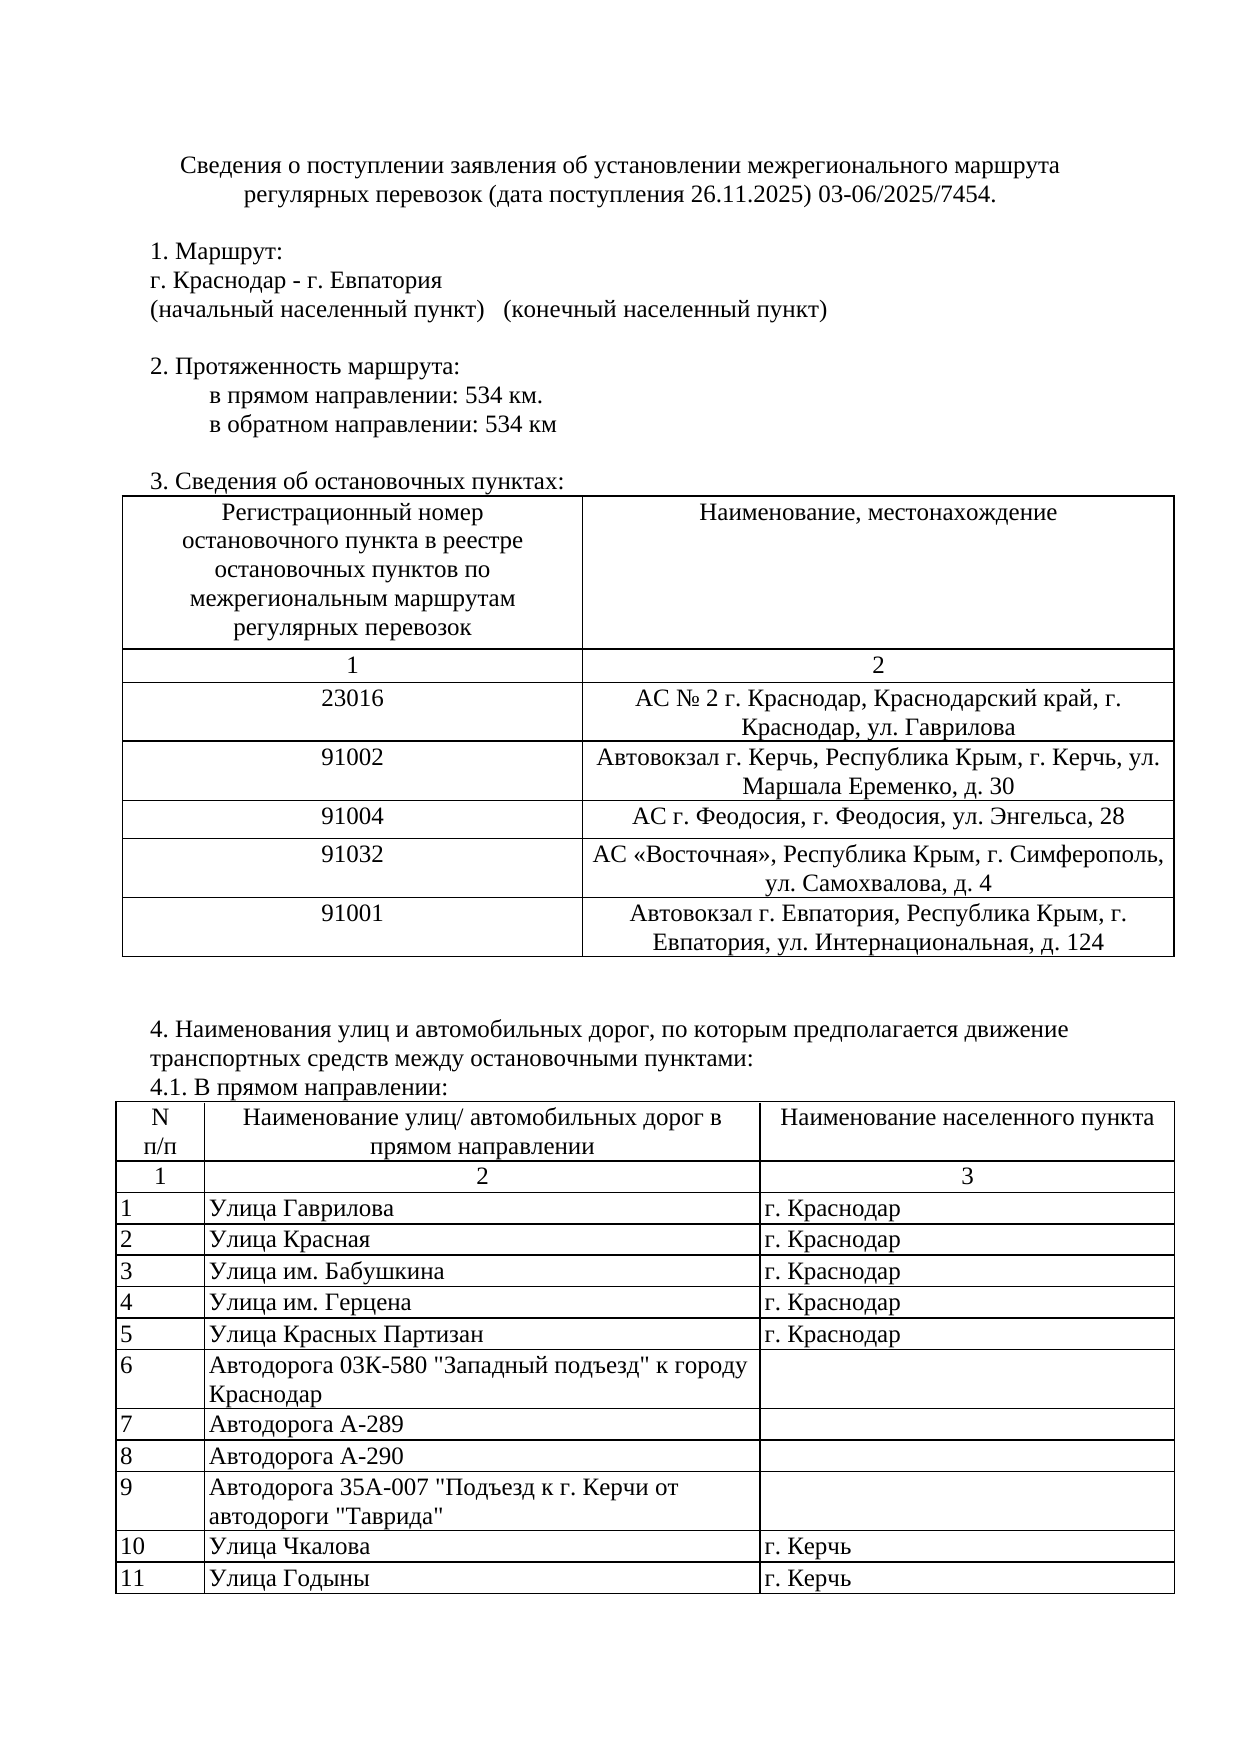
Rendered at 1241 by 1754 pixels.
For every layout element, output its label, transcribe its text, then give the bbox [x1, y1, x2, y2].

table_cell 6 [117, 1350, 204, 1408]
table_cell г. Краснодар [761, 1225, 1174, 1254]
table_cell 8 [117, 1441, 204, 1471]
table_cell г. Краснодар [761, 1193, 1174, 1223]
table_cell Автодорога А-290 [205, 1441, 759, 1471]
table_cell 11 [117, 1563, 204, 1593]
table_cell Улица Чкалова [205, 1531, 759, 1561]
table_cell г. Краснодар [761, 1256, 1174, 1286]
table_cell Автовокзал г. Евпатория, Республика Крым, г. Евпатория, ул. Интернациональная, д. 124 [583, 898, 1173, 956]
table_cell Улица им. Бабушкина [205, 1256, 759, 1286]
table_cell АС № 2 г. Краснодар, Краснодарский край, г. Краснодар, ул. Гаврилова [583, 683, 1173, 740]
table_header Наименование населенного пункта [761, 1102, 1174, 1160]
table_cell 23016 [123, 683, 582, 740]
text 4. Наименования улиц и автомобильных дорог, по которым предполагается движение транспортных средств между остановочными пунктами: [150, 1014, 1090, 1072]
table_cell 1 [117, 1193, 204, 1223]
table_cell 91002 [123, 742, 582, 799]
table_cell 1 [123, 650, 582, 681]
table_cell 3 [761, 1162, 1174, 1191]
text г. Краснодар - г. Евпатория [150, 265, 1090, 294]
table_cell Улица Гаврилова [205, 1193, 759, 1223]
table_cell 2 [583, 650, 1173, 681]
table_cell Улица им. Герцена [205, 1287, 759, 1317]
table_cell 1 [117, 1162, 204, 1191]
table_cell г. Керчь [761, 1563, 1174, 1593]
text 4.1. В прямом направлении: [150, 1072, 1090, 1101]
table_header N п/п [117, 1102, 204, 1160]
table_cell 91032 [123, 839, 582, 896]
table_cell г. Краснодар [761, 1287, 1174, 1317]
table_cell 2 [205, 1162, 759, 1191]
table_cell 5 [117, 1319, 204, 1349]
table_cell 7 [117, 1409, 204, 1439]
table_cell АС «Восточная», Республика Крым, г. Симферополь, ул. Самохвалова, д. 4 [583, 839, 1173, 896]
table_cell г. Керчь [761, 1531, 1174, 1561]
table_cell [761, 1350, 1174, 1408]
text в прямом направлении: 534 км. [150, 380, 1090, 409]
table_header Наименование улиц/ автомобильных дорог в прямом направлении [205, 1102, 760, 1160]
table_cell [761, 1472, 1174, 1530]
text в обратном направлении: 534 км [150, 409, 1090, 437]
table_cell АС г. Феодосия, г. Феодосия, ул. Энгельса, 28 [583, 801, 1173, 837]
table_cell 91004 [123, 801, 582, 837]
table_header Наименование, местонахождение [583, 497, 1173, 648]
table_cell Улица Красных Партизан [205, 1319, 759, 1349]
table_cell [761, 1409, 1174, 1439]
text (начальный населенный пункт) (конечный населенный пункт) [150, 294, 1090, 322]
table_cell Автовокзал г. Керчь, Республика Крым, г. Керчь, ул. Маршала Еременко, д. 30 [583, 742, 1173, 799]
table_cell Автодорога 03К-580 "Западный подъезд" к городу Краснодар [205, 1350, 759, 1408]
table_cell [761, 1441, 1174, 1471]
table_cell 10 [117, 1531, 204, 1561]
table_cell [205, 1472, 759, 1530]
table_cell Автодорога А-289 [205, 1409, 759, 1439]
table_header Регистрационный номер остановочного пункта в реестре остановочных пунктов по межрегиональным маршрутам регулярных перевозок [123, 497, 582, 648]
table_cell 3 [117, 1256, 204, 1286]
text 1. Маршрут: [150, 236, 1090, 265]
table_cell г. Краснодар [761, 1319, 1174, 1349]
table_cell 9 [117, 1472, 204, 1530]
text 3. Сведения об остановочных пунктах: [150, 466, 1090, 495]
table_cell 91001 [123, 898, 582, 956]
table_cell Улица Годыны [205, 1563, 759, 1593]
table_cell 2 [117, 1225, 204, 1254]
text Сведения о поступлении заявления об установлении межрегионального маршрута регулярных перевозок (дата поступления 26.11.2025) 03-06/2025/7454. [150, 150, 1090, 207]
table_cell Улица Красная [205, 1225, 759, 1254]
table_cell 4 [117, 1287, 204, 1317]
text 2. Протяженность маршрута: [150, 351, 1090, 380]
